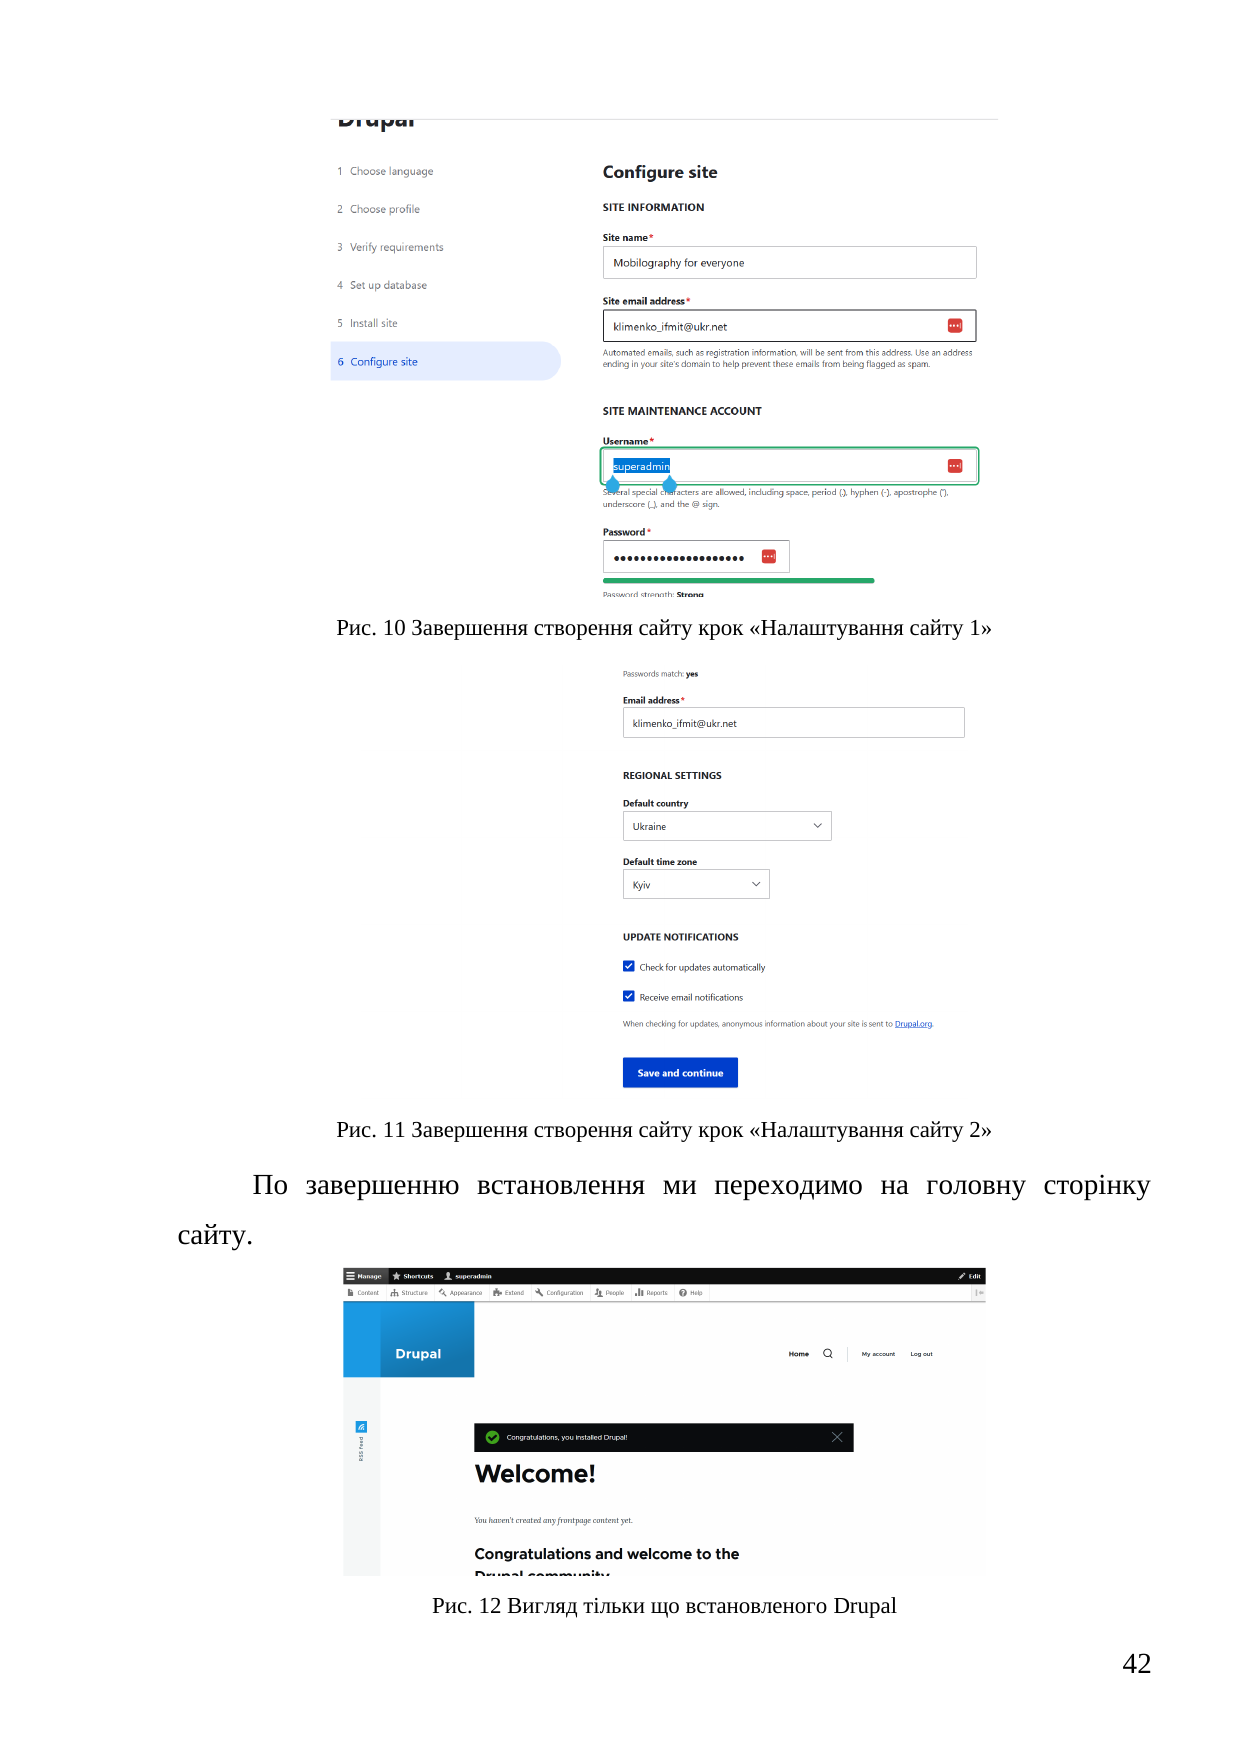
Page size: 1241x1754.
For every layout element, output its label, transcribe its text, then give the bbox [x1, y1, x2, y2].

picture [360, 665, 968, 1099]
picture [343, 1267, 986, 1576]
picture [330, 118, 999, 597]
text Рис. 10 Завершення створення сайту крок «Налаштування сайту 1» [177, 614, 1152, 640]
text По завершенню встановлення ми переходимо на головну сторінку сайту. [177, 1167, 1152, 1251]
text Рис. 12 Вигляд тільки що встановленого Drupal [177, 1592, 1152, 1618]
text Рис. 11 Завершення створення сайту крок «Налаштування сайту 2» [177, 1116, 1152, 1142]
